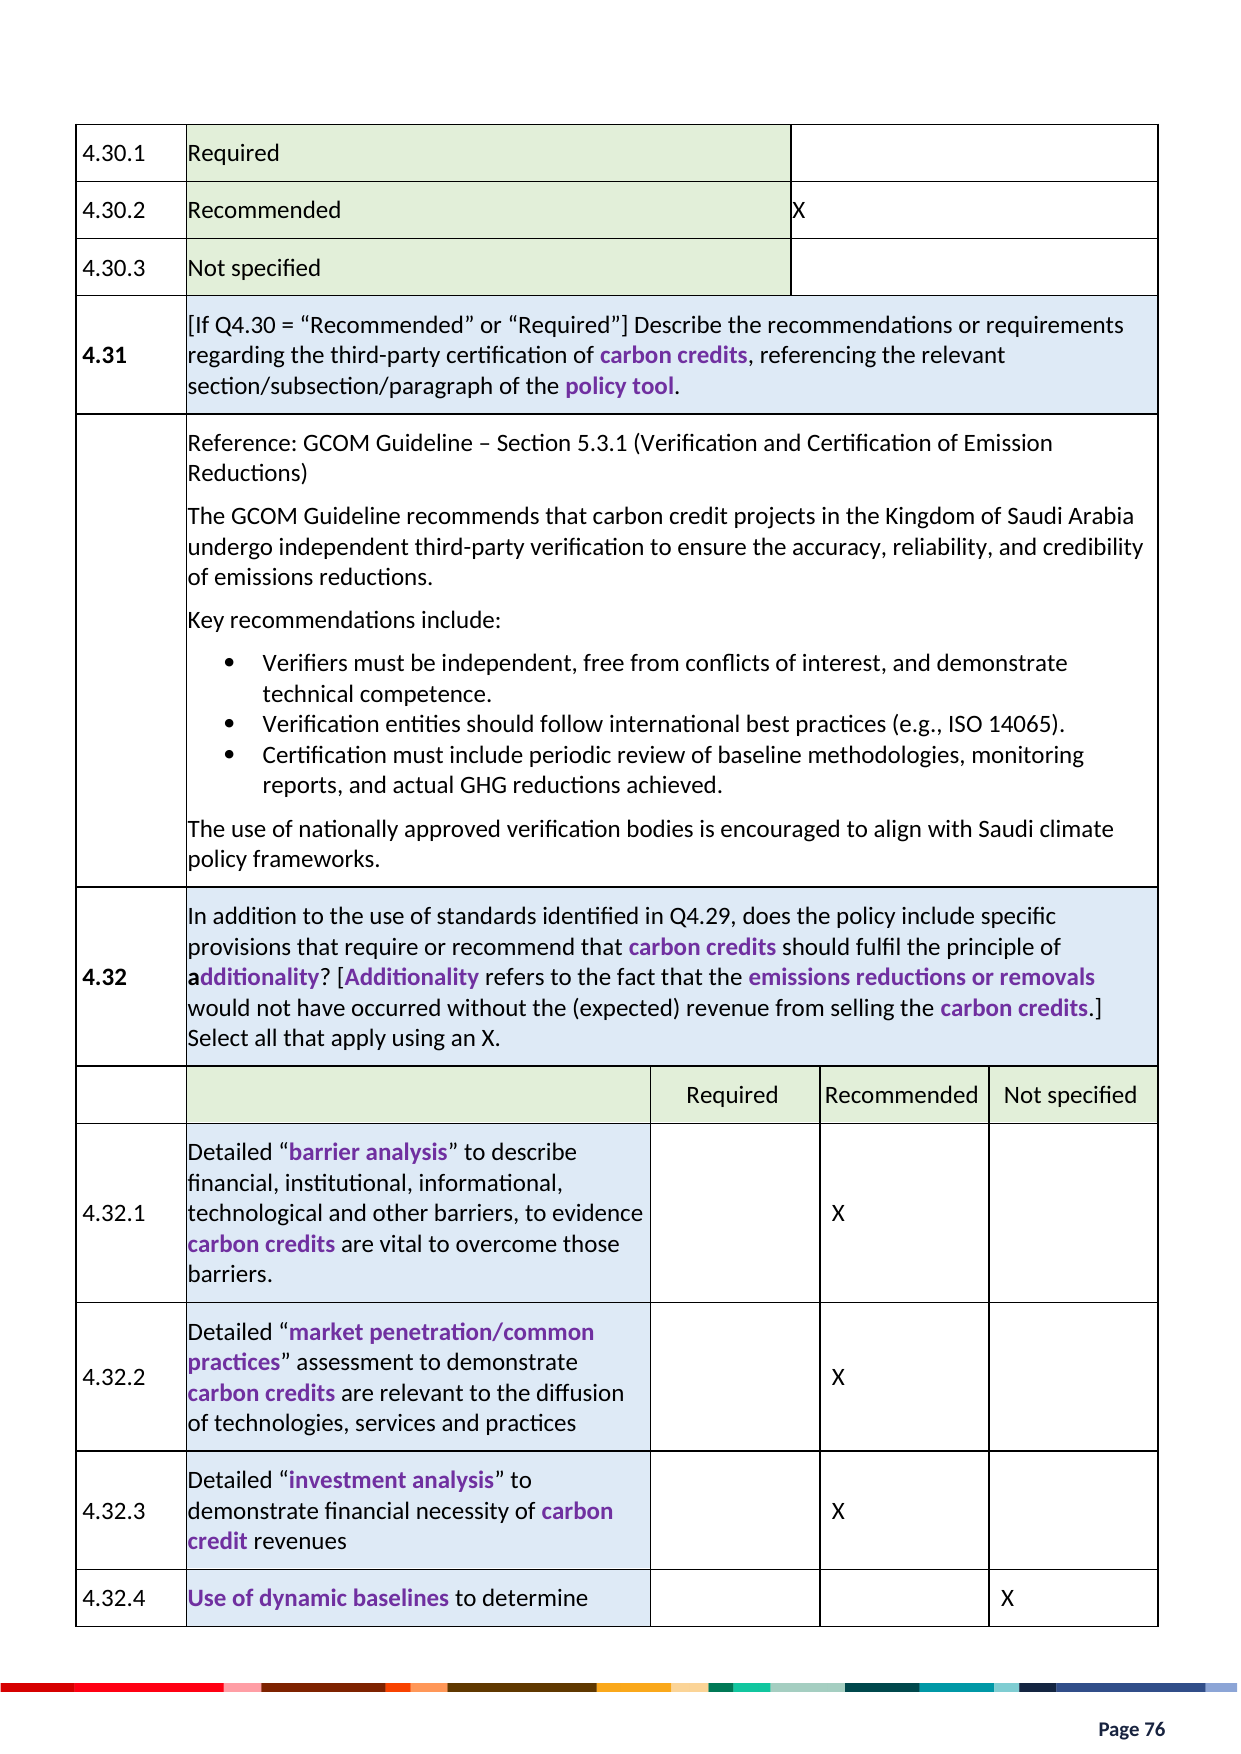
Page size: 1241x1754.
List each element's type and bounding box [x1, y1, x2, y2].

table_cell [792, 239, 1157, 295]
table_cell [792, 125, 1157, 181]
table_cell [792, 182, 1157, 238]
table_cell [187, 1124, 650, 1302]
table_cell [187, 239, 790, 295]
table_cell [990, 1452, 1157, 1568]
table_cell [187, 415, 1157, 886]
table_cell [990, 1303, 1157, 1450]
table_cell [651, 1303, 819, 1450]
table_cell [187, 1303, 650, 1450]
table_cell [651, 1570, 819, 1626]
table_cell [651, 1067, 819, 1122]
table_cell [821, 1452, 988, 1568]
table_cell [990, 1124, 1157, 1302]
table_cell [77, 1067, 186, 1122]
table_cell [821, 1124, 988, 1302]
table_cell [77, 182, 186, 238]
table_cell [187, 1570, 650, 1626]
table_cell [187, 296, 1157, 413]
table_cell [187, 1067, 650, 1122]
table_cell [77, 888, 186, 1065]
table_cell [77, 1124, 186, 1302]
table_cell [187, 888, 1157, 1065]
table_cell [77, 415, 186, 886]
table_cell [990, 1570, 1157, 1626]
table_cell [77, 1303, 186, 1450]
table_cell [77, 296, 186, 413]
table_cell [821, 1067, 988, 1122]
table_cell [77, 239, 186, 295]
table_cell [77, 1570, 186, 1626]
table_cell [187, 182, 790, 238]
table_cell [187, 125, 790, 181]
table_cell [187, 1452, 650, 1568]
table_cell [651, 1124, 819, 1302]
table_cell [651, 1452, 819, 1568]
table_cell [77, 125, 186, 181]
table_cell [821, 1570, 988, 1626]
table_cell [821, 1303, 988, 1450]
picture [0, 1683, 1236, 1692]
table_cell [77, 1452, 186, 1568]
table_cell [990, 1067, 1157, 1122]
